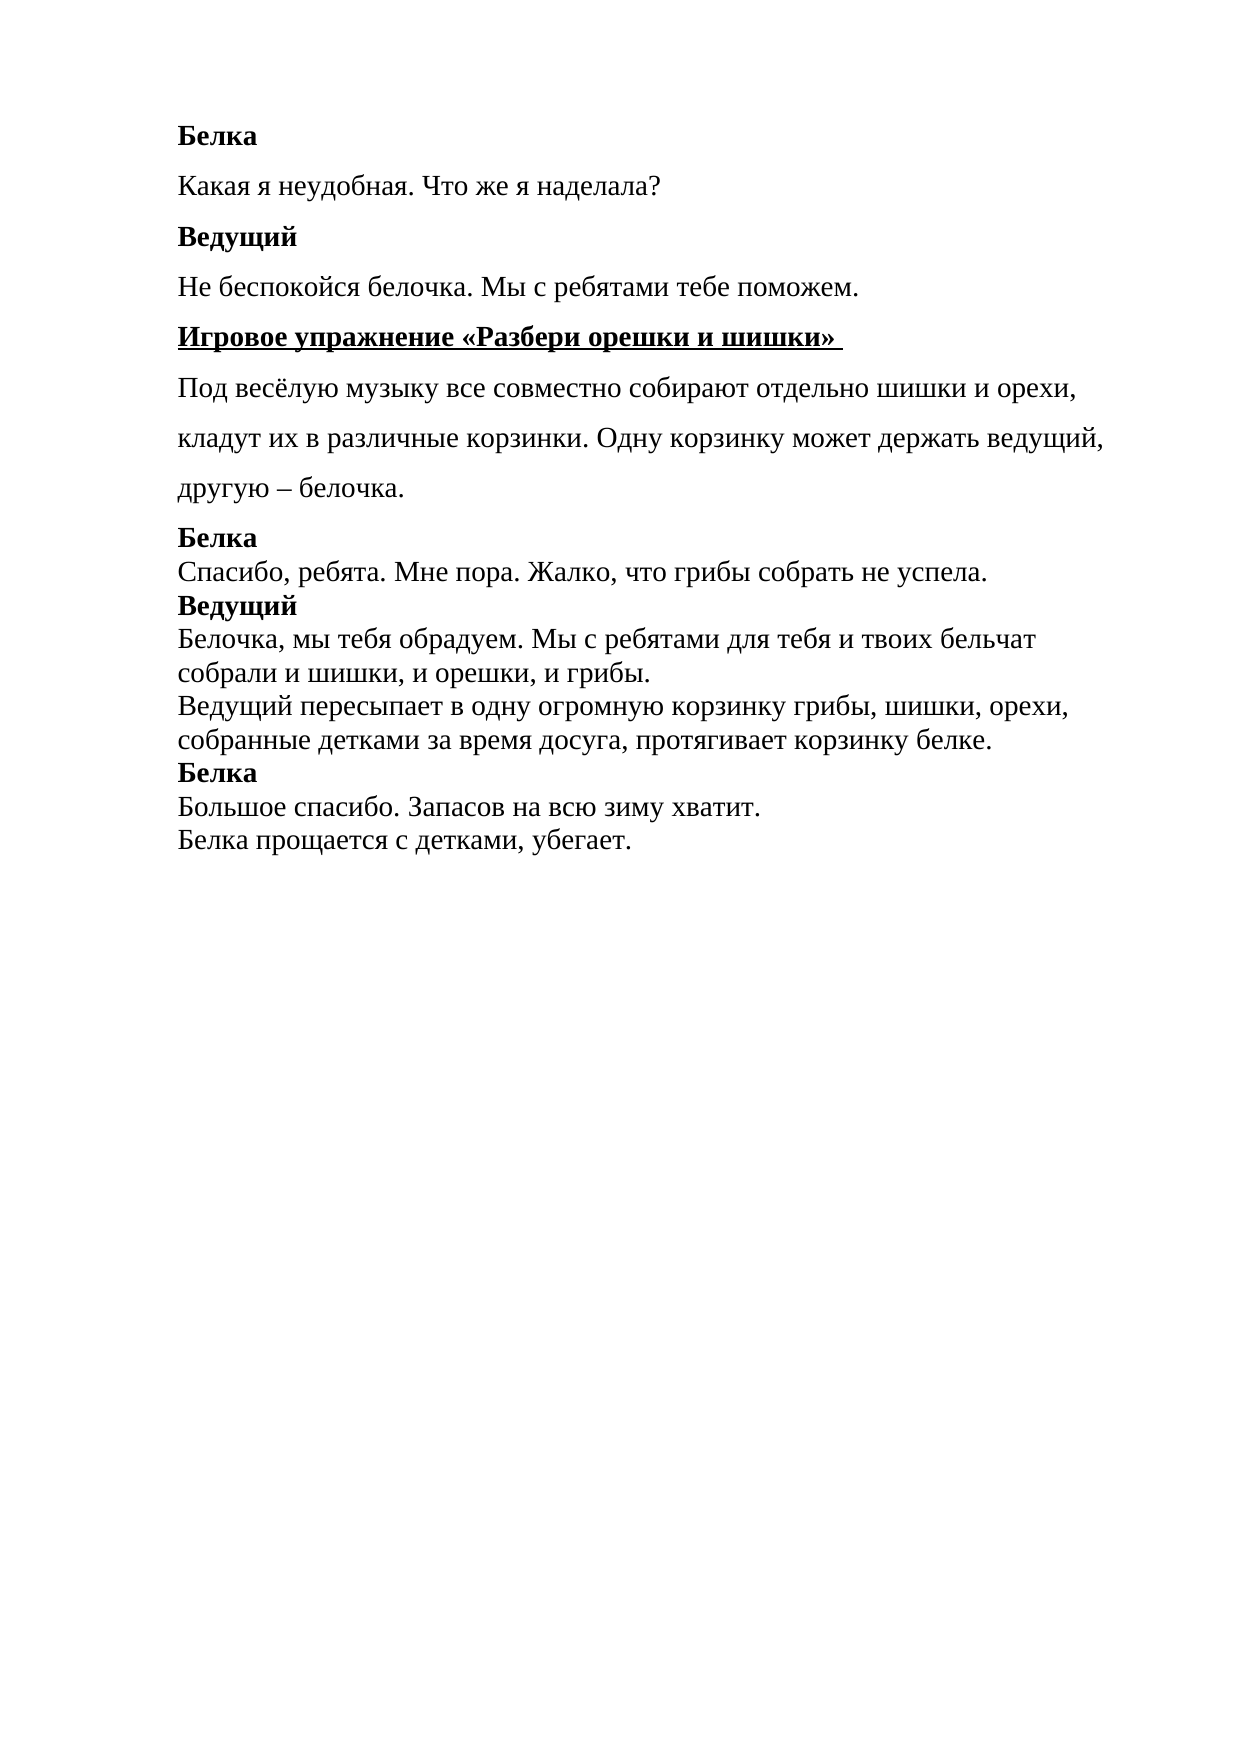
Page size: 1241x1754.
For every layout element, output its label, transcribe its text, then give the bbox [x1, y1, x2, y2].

text Какая я неудобная. Что же я наделала? [177, 168, 1136, 202]
text Белочка, мы тебя обрадуем. Мы с ребятами для тебя и твоих бельчат собрали и шишки, и орешки, и грибы. [177, 621, 1136, 688]
text Большое спасибо. Запасов на всю зиму хватит. [177, 789, 1136, 822]
text Ведущий [177, 219, 1136, 252]
text Белка [177, 755, 1136, 789]
text Спасибо, ребята. Мне пора. Жалко, что грибы собрать не успела. [177, 554, 1136, 588]
text Белка прощается с детками, убегает. [177, 822, 1136, 856]
text Ведущий пересыпает в одну огромную корзинку грибы, шишки, орехи, собранные детками за время досуга, протягивает корзинку белке. [177, 688, 1136, 755]
text Белка [177, 118, 1136, 152]
text Под весёлую музыку все совместно собирают отдельно шишки и орехи, кладут их в различные корзинки. Одну корзинку может держать ведущий, другую – белочка. [177, 370, 1136, 504]
text Ведущий [177, 588, 1136, 621]
text Белка [177, 521, 1136, 554]
text Не беспокойся белочка. Мы с ребятами тебе поможем. [177, 269, 1136, 303]
text Игровое упражнение «Разбери орешки и шишки» [177, 319, 1136, 353]
